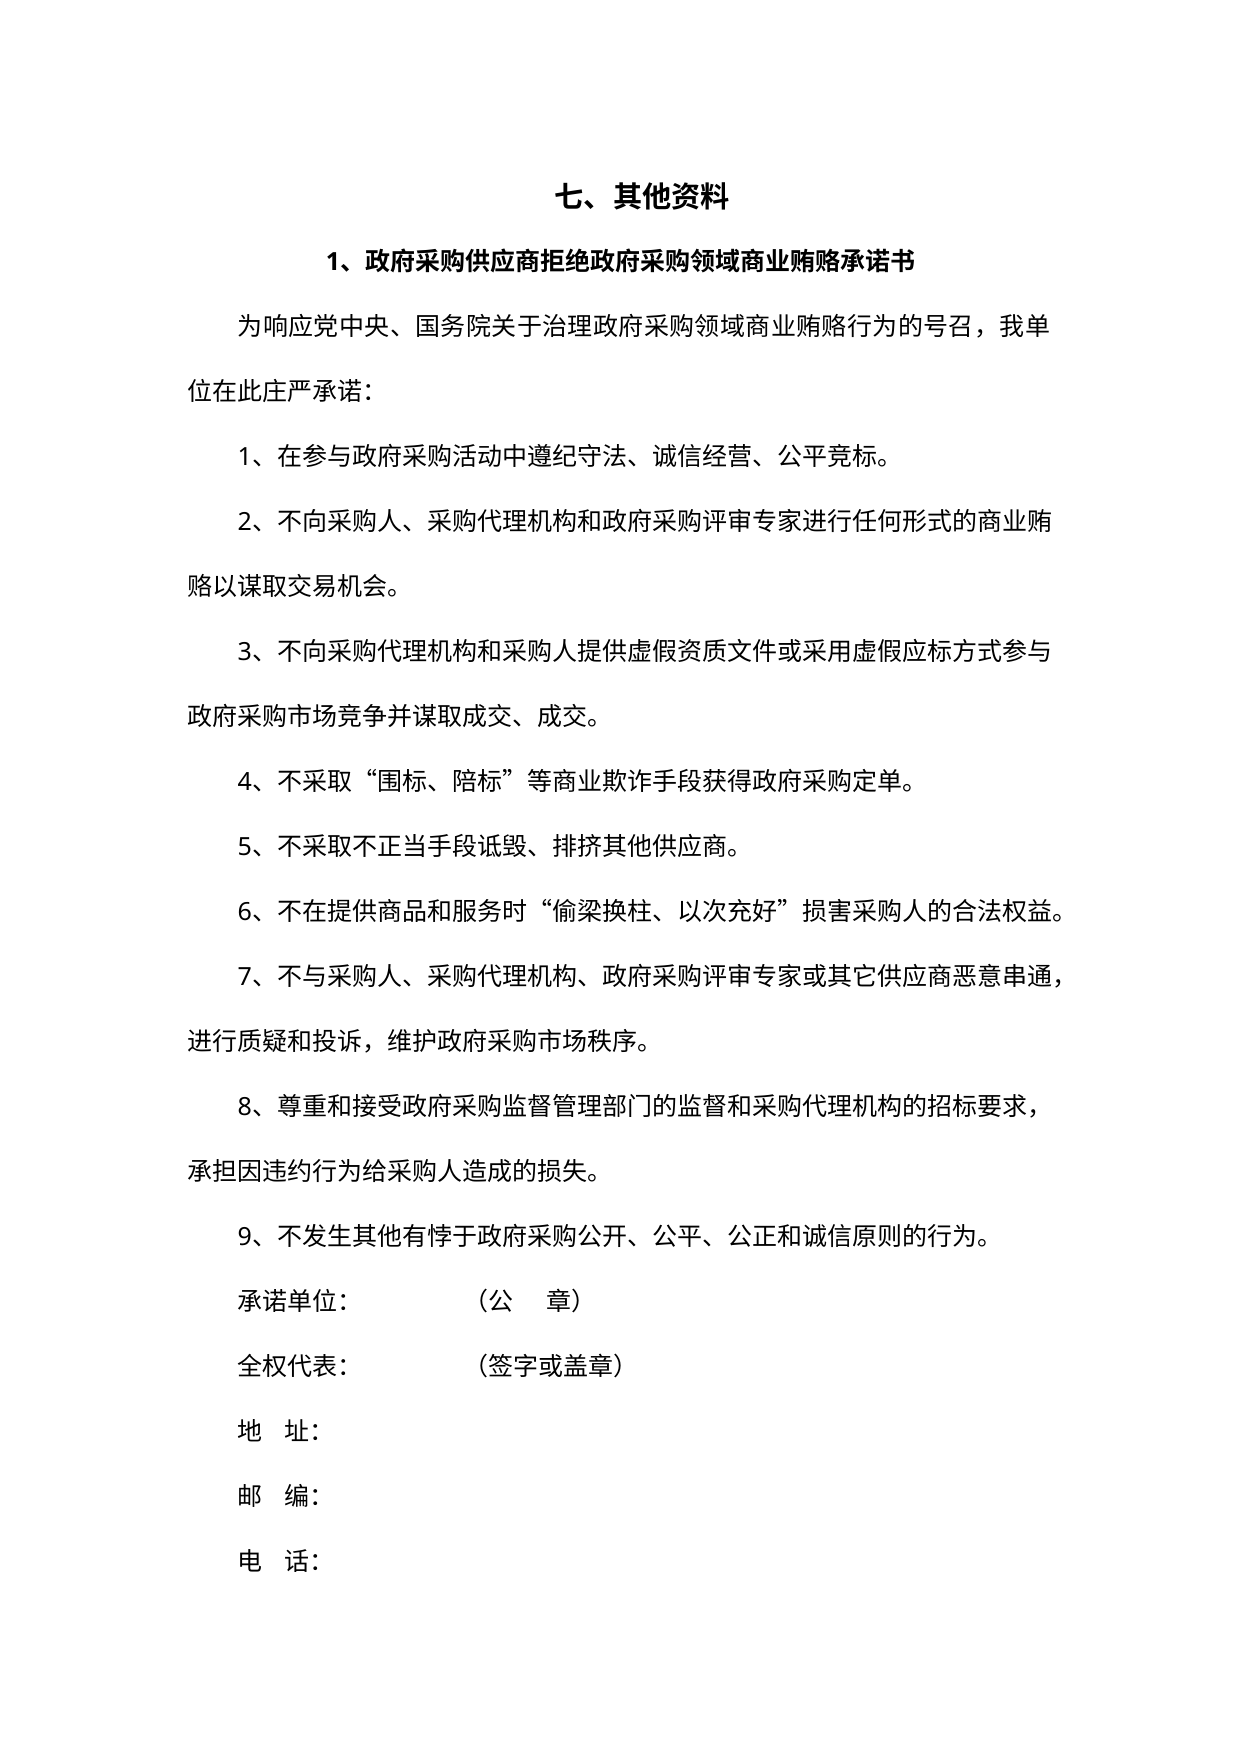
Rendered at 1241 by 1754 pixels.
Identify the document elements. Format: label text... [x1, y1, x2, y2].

text 全权代表： （签字或盖章） [187, 1332, 1053, 1397]
list 不在提供商品和服务时“偷梁换柱、以次充好”损害采购人的合法权益。 [187, 877, 1053, 942]
text 地 址： [187, 1397, 1053, 1462]
text 七、其他资料 [187, 162, 1053, 227]
list 不向采购代理机构和采购人提供虚假资质文件或采用虚假应标方式参与政府采购市场竞争并谋取成交、成交。 [187, 617, 1053, 747]
list 不向采购人、采购代理机构和政府采购评审专家进行任何形式的商业贿赂以谋取交易机会。 [187, 487, 1053, 617]
text 邮 编： [187, 1462, 1053, 1527]
list 不与采购人、采购代理机构、政府采购评审专家或其它供应商恶意串通，进行质疑和投诉，维护政府采购市场秩序。 [187, 942, 1053, 1072]
text 为响应党中央、国务院关于治理政府采购领域商业贿赂行为的号召，我单位在此庄严承诺： [187, 292, 1053, 422]
list 不采取不正当手段诋毁、排挤其他供应商。 [187, 812, 1053, 877]
text 电 话： [187, 1527, 1053, 1592]
text 承诺单位： （公 章） [187, 1267, 1053, 1332]
list 不采取“围标、陪标”等商业欺诈手段获得政府采购定单。 [187, 747, 1053, 812]
text 1、政府采购供应商拒绝政府采购领域商业贿赂承诺书 [187, 227, 1053, 292]
text 9、不发生其他有悖于政府采购公开、公平、公正和诚信原则的行为。 [187, 1202, 1053, 1267]
list 尊重和接受政府采购监督管理部门的监督和采购代理机构的招标要求，承担因违约行为给采购人造成的损失。 [187, 1072, 1053, 1202]
list 在参与政府采购活动中遵纪守法、诚信经营、公平竞标。 [187, 422, 1053, 487]
